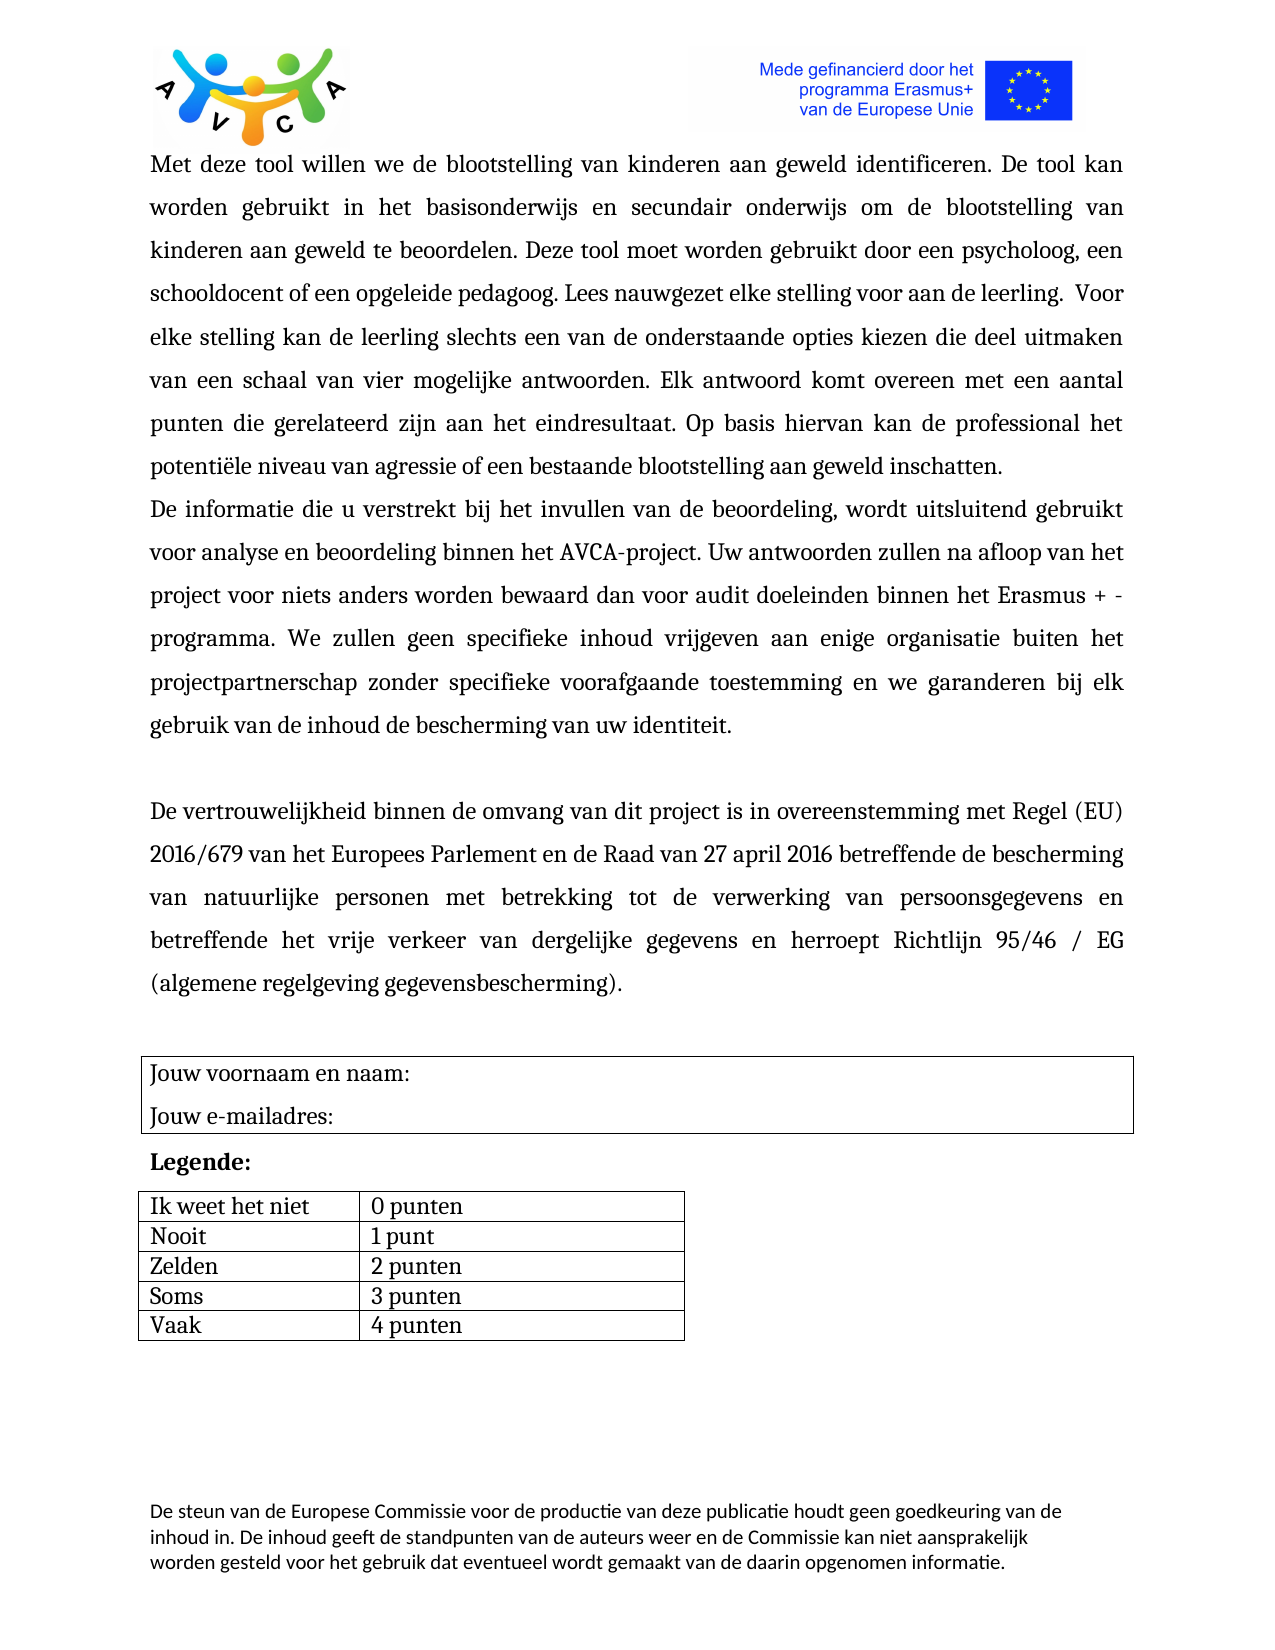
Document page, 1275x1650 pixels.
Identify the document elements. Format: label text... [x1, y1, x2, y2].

text De vertrouwelijkheid binnen de omvang van dit project is in overeenstemming met Regel (EU) 2016/679 van het Europees Parlement en de Raad van 27 april 2016 betreffende de bescherming van natuurlijke personen met betrekking tot de verwerking van persoonsgegevens en betreffende het vrije verkeer van dergelijke gegevens en herroept Richtlijn 95/46 / EG (algemene regelgeving gegevensbescherming). [150, 797, 1125, 998]
text Met deze tool willen we de blootstelling van kinderen aan geweld identificeren. De tool kan worden gebruikt in het basisonderwijs en secundair onderwijs om de blootstelling van kinderen aan geweld te beoordelen. Deze tool moet worden gebruikt door een psycholoog, een schooldocent of een opgeleide pedagoog. Lees nauwgezet elke stelling voor aan de leerling. Voor elke stelling kan de leerling slechts een van de onderstaande opties kiezen die deel uitmaken van een schaal van vier mogelijke antwoorden. Elk antwoord komt overeen met een aantal punten die gerelateerd zijn aan het eindresultaat. Op basis hiervan kan de professional het potentiële niveau van agressie of een bestaande blootstelling aan geweld inschatten. [150, 150, 1125, 481]
table_cell 3 punten [360, 1282, 684, 1310]
table_header Ik weet het niet [139, 1192, 359, 1221]
text De informatie die u verstrekt bij het invullen van de beoordeling, wordt uitsluitend gebruikt voor analyse en beoordeling binnen het AVCA-project. Uw antwoorden zullen na afloop van het project voor niets anders worden bewaard dan voor audit doeleinden binnen het Erasmus + -programma. We zullen geen specifieke inhoud vrijgeven aan enige organisatie buiten het projectpartnerschap zonder specifieke voorafgaande toestemming en we garanderen bij elk gebruik van de inhoud de bescherming van uw identiteit. [150, 495, 1125, 739]
table_cell 2 punten [360, 1252, 684, 1281]
table_cell Soms [139, 1282, 359, 1310]
table_cell Zelden [139, 1252, 359, 1281]
table_header 0 punten [360, 1192, 684, 1221]
table_cell Vaak [139, 1311, 359, 1340]
text Jouw voornaam en naam: [142, 1057, 1133, 1087]
picture [687, 46, 1086, 132]
text Jouw e-mailadres: [142, 1099, 1133, 1133]
text Legende: [150, 1148, 1125, 1177]
table_cell 4 punten [360, 1311, 684, 1340]
picture [153, 46, 350, 150]
table_cell Nooit [139, 1222, 359, 1251]
table_cell 1 punt [360, 1222, 684, 1251]
